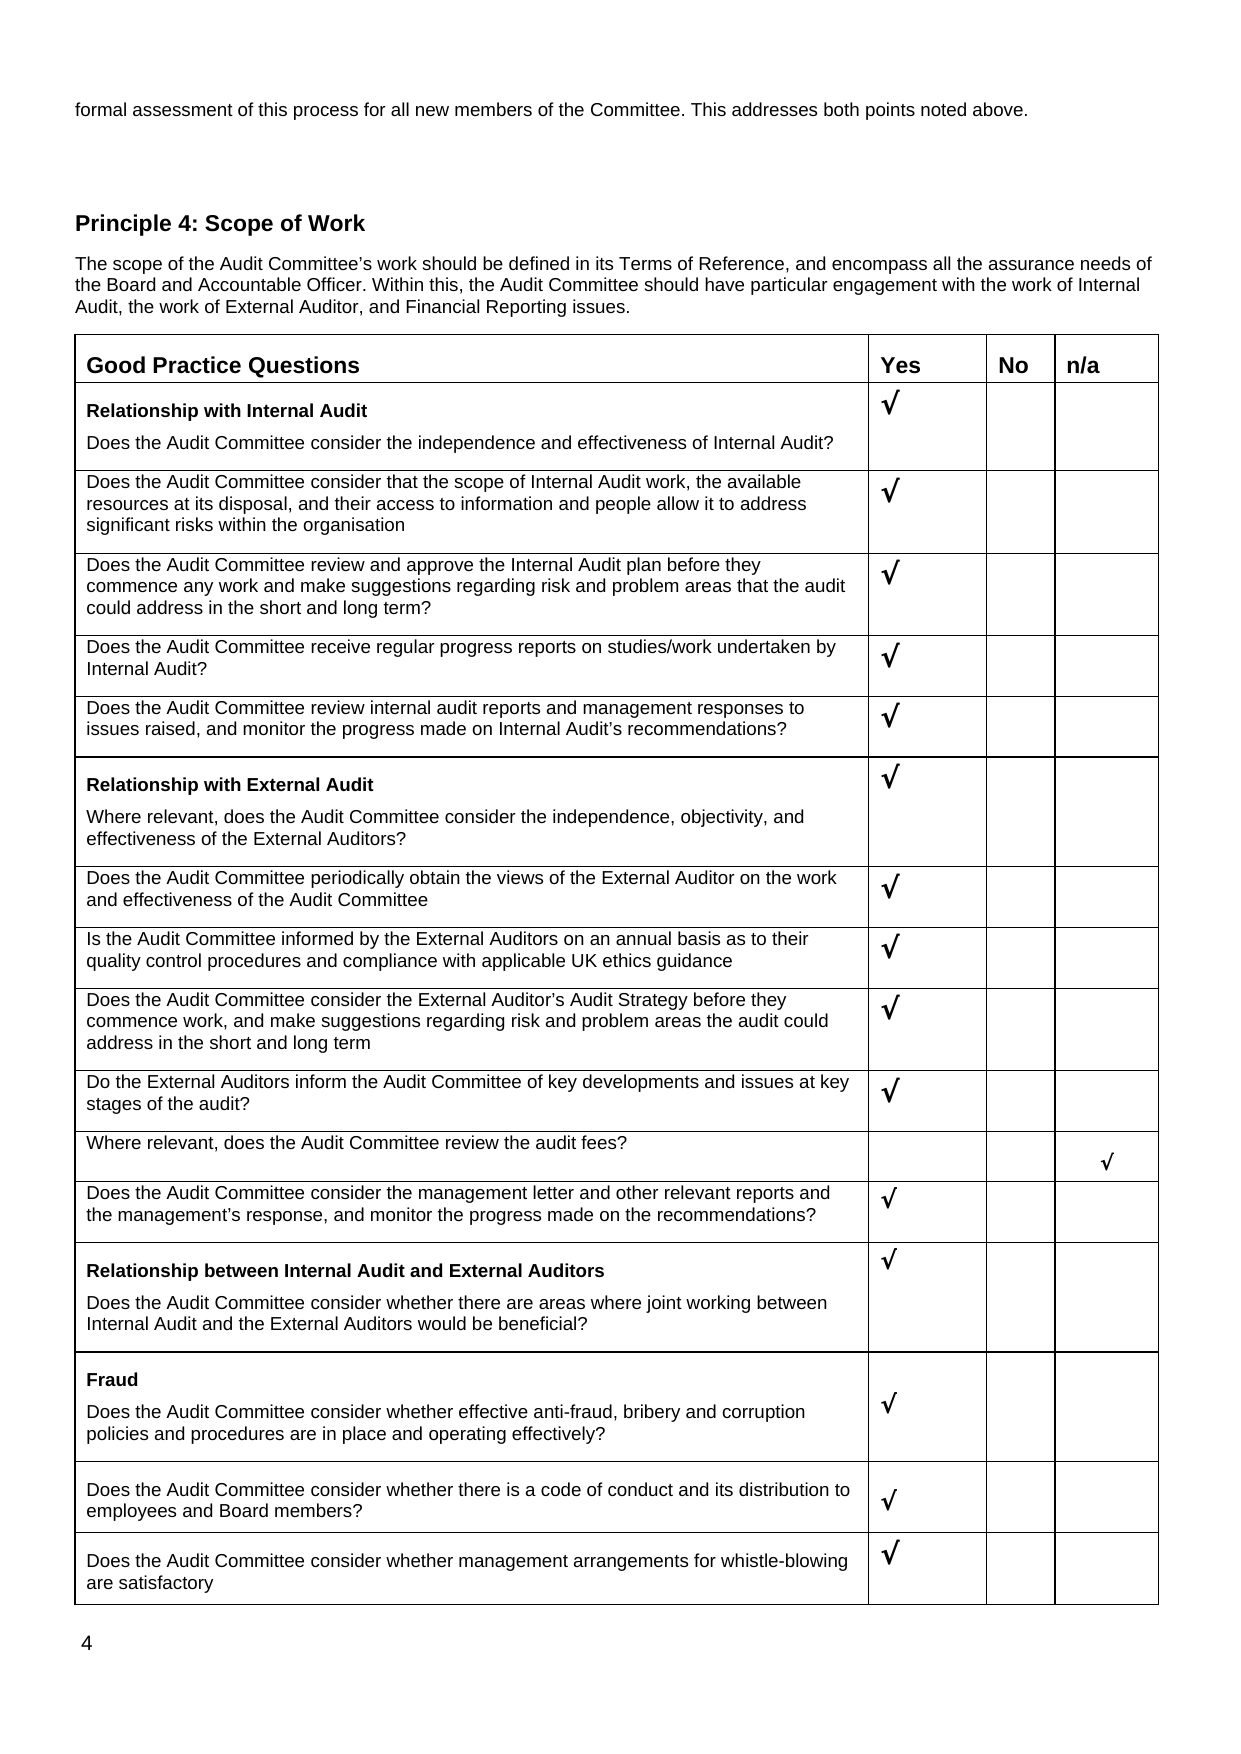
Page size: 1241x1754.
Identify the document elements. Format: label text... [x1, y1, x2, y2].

table_cell [987, 989, 1054, 1070]
table_cell √ [869, 1071, 986, 1131]
table_cell [1056, 1462, 1158, 1532]
table_header n/a [1056, 335, 1158, 382]
table_cell [1056, 1353, 1158, 1461]
table_cell Does the Audit Committee consider that the scope of Internal Audit work, the available resources at its disposal, and their access to information and people allow it to address significant risks within the organisation [76, 471, 868, 552]
table_cell [1056, 383, 1158, 470]
table_cell Is the Audit Committee informed by the External Auditors on an annual basis as to their quality control procedures and compliance with applicable UK ethics guidance [76, 928, 868, 988]
table_cell √ [869, 1182, 986, 1242]
table_cell [987, 867, 1054, 927]
table_cell [1056, 867, 1158, 927]
table_cell [987, 1462, 1054, 1532]
table_cell Where relevant, does the Audit Committee review the audit fees? [76, 1132, 868, 1181]
text The scope of the Audit Committee’s work should be defined in its Terms of Reference, and encompass all the assurance needs of the Board and Accountable Officer. Within this, the Audit Committee should have particular engagement with the work of Internal Audit, the work of External Auditor, and Financial Reporting issues. [75, 252, 1165, 317]
table_cell [987, 1071, 1054, 1131]
table_cell [1056, 471, 1158, 552]
table_cell Relationship between Internal Audit and External Auditors Does the Audit Committee consider whether there are areas where joint working between Internal Audit and the External Auditors would be beneficial? [76, 1243, 868, 1351]
table_cell [1056, 928, 1158, 988]
table_cell [987, 471, 1054, 552]
table_cell Fraud Does the Audit Committee consider whether effective anti-fraud, bribery and corruption policies and procedures are in place and operating effectively? [76, 1353, 868, 1461]
table_cell Does the Audit Committee consider the External Auditor’s Audit Strategy before they commence work, and make suggestions regarding risk and problem areas the audit could address in the short and long term [76, 989, 868, 1070]
table_cell [1056, 554, 1158, 635]
text Principle 4: Scope of Work [75, 209, 1165, 236]
table_cell [1056, 1243, 1158, 1351]
table_cell √ [869, 928, 986, 988]
table_cell [987, 758, 1054, 866]
table_cell [1056, 1071, 1158, 1131]
table_header Good Practice Questions [76, 335, 868, 382]
table_cell [987, 1132, 1054, 1181]
table_cell Does the Audit Committee review internal audit reports and management responses to issues raised, and monitor the progress made on Internal Audit’s recommendations? [76, 697, 868, 756]
table_cell Relationship with External Audit Where relevant, does the Audit Committee consider the independence, objectivity, and effectiveness of the External Auditors? [76, 758, 868, 866]
table_cell [987, 697, 1054, 756]
table_cell Does the Audit Committee review and approve the Internal Audit plan before they commence any work and make suggestions regarding risk and problem areas that the audit could address in the short and long term? [76, 554, 868, 635]
table_cell [987, 1243, 1054, 1351]
table_cell [1056, 989, 1158, 1070]
table_cell Does the Audit Committee consider whether there is a code of conduct and its distribution to employees and Board members? [76, 1462, 868, 1532]
table_header Yes [869, 335, 986, 382]
table_cell √ [869, 867, 986, 927]
table_cell √ [869, 697, 986, 756]
table_cell [869, 1132, 986, 1181]
table_cell [987, 1182, 1054, 1242]
table_cell [1056, 697, 1158, 756]
table_cell [1056, 1533, 1158, 1603]
table_cell [987, 636, 1054, 696]
table_cell [987, 928, 1054, 988]
table_cell Relationship with Internal Audit Does the Audit Committee consider the independence and effectiveness of Internal Audit? [76, 383, 868, 470]
table_cell √ [869, 1243, 986, 1351]
table_cell √ [869, 989, 986, 1070]
table_cell [1056, 1182, 1158, 1242]
table_cell [987, 383, 1054, 470]
table_cell [1056, 636, 1158, 696]
table_cell [987, 1353, 1054, 1461]
table_cell √ [869, 554, 986, 635]
table_cell √ [869, 1533, 986, 1603]
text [75, 99, 1165, 154]
table_cell Does the Audit Committee receive regular progress reports on studies/work undertaken by Internal Audit? [76, 636, 868, 696]
table_cell √ [869, 758, 986, 866]
table_cell √ [869, 383, 986, 470]
table_cell Do the External Auditors inform the Audit Committee of key developments and issues at key stages of the audit? [76, 1071, 868, 1131]
table_header No [987, 335, 1054, 382]
table_cell √ [869, 1462, 986, 1532]
table_cell Does the Audit Committee consider whether management arrangements for whistle-blowing are satisfactory [76, 1533, 868, 1603]
table_cell √ [869, 636, 986, 696]
table_cell Does the Audit Committee consider the management letter and other relevant reports and the management’s response, and monitor the progress made on the recommendations? [76, 1182, 868, 1242]
table_cell √ [869, 1353, 986, 1461]
table_cell Does the Audit Committee periodically obtain the views of the External Auditor on the work and effectiveness of the Audit Committee [76, 867, 868, 927]
table_cell √ [869, 471, 986, 552]
table_cell [1056, 758, 1158, 866]
table_cell [987, 1533, 1054, 1603]
table_cell √ [1056, 1132, 1158, 1181]
table_cell [987, 554, 1054, 635]
